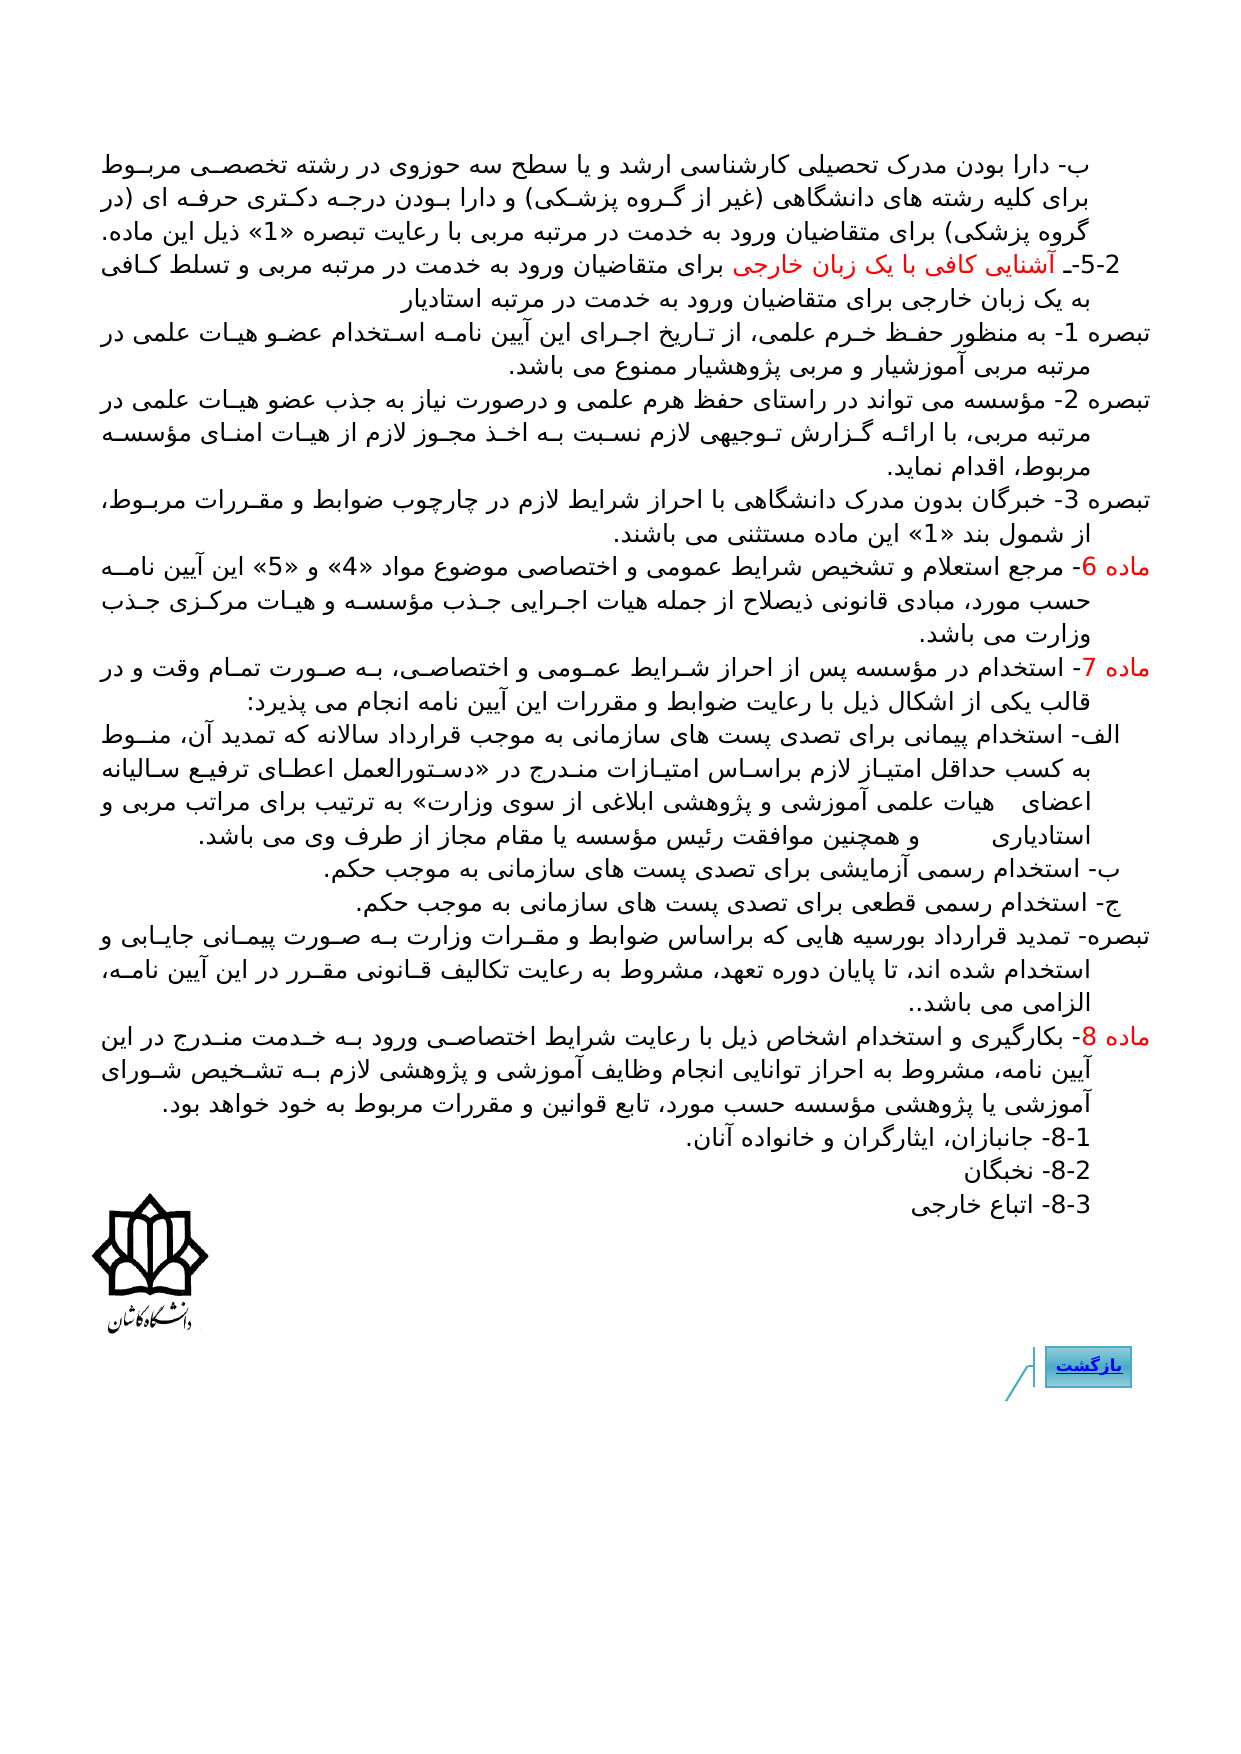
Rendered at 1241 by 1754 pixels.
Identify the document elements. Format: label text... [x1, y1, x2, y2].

text ب- استخدام رسمی آزمایشی برای تصدی پست های سازمانی به موجب حکم. [100, 854, 1121, 883]
text 8-1- جانبازان، ایثارگران و خانواده آنان. [100, 1123, 1151, 1152]
text 5-2- آشنایی کافی با یک زبان خارجی برای متقاضیان ورود به خدمت در مرتبه مربی و تسلط کافی به یک زبان خارجی برای متقاضیان ورود به خدمت در مرتبه استادیار [100, 251, 1121, 313]
text الف- استخدام پیمانی برای تصدی پست های سازمانی به موجب قرارداد سالانه که تمدید آن، منوط به کسب حداقل امتیاز لازم براساس امتیازات مندرج در «دستورالعمل اعطای ترفیع سالیانه اعضای هیات علمی آموزشی و پژوهشی ابلاغی از سوی وزارت» به ترتیب برای مراتب مربی و استادیاری و همچنین موافقت رئیس مؤسسه یا مقام مجاز از طرف وی می باشد. [100, 720, 1121, 850]
text ب- دارا بودن مدرک تحصیلی کارشناسی ارشد و یا سطح سه حوزوی در رشته تخصصی مربوط برای کلیه رشته های دانشگاهی (غیر از گروه پزشکی) و دارا بودن درجه دکتری حرفه ای (در گروه پزشکی) برای متقاضیان ورود به خدمت در مرتبه مربی با رعایت تبصره «1» ذیل این ماده. [100, 150, 1091, 246]
text ماده 6- مرجع استعلام و تشخیص شرایط عمومی و اختصاصی موضوع مواد «4» و «5» این آیین نامه حسب مورد، مبادی قانونی ذیصلاح از جمله هیات اجرایی جذب مؤسسه و هیات مرکزی جذب وزارت می باشد. [100, 552, 1151, 649]
text تبصره 1- به منظور حفظ خرم علمی، از تاریخ اجرای این آیین نامه استخدام عضو هیات علمی در مرتبه مربی آموزشیار و مربی پژوهشیار ممنوع می باشد. [100, 318, 1151, 380]
text تبصره 2- مؤسسه می تواند در راستای حفظ هرم علمی و درصورت نیاز به جذب عضو هیات علمی در مرتبه مربی، با ارائه گزارش توجیهی لازم نسبت به اخذ مجوز لازم از هیات امنای مؤسسه مربوط، اقدام نماید. [100, 385, 1151, 481]
text 8-3- اتباع خارجی [213, 1190, 1151, 1219]
text 8-2- نخبگان [100, 1156, 1151, 1185]
text ماده 8- بکارگیری و استخدام اشخاص ذیل با رعایت شرایط اختصاصی ورود به خدمت مندرج در این آیین نامه، مشروط به احراز توانایی انجام وظایف آموزشی و پژوهشی لازم به تشخیص شورای آموزشی یا پژوهشی مؤسسه حسب مورد، تابع قوانین و مقررات مربوط به خود خواهد بود. [100, 1022, 1151, 1118]
text تبصره 3- خبرگان بدون مدرک دانشگاهی با احراز شرایط لازم در چارچوب ضوابط و مقررات مربوط، از شمول بند «1» این ماده مستثنی می باشند. [100, 485, 1151, 548]
text ماده 7- استخدام در مؤسسه پس از احراز شرایط عمومی و اختصاصی، به صورت تمام وقت و در قالب یکی از اشکال ذیل با رعایت ضوابط و مقررات این آیین نامه انجام می پذیرد: [100, 653, 1151, 716]
text تبصره- تمدید قرارداد بورسیه هایی که براساس ضوابط و مقرات وزارت به صورت پیمانی جایابی و استخدام شده اند، تا پایان دوره تعهد، مشروط به رعایت تکالیف قانونی مقرر در این آیین نامه، الزامی می باشد.. [100, 921, 1151, 1018]
picture [86, 1189, 213, 1336]
text ج- استخدام رسمی قطعی برای تصدی پست های سازمانی به موجب حکم. [100, 888, 1121, 917]
